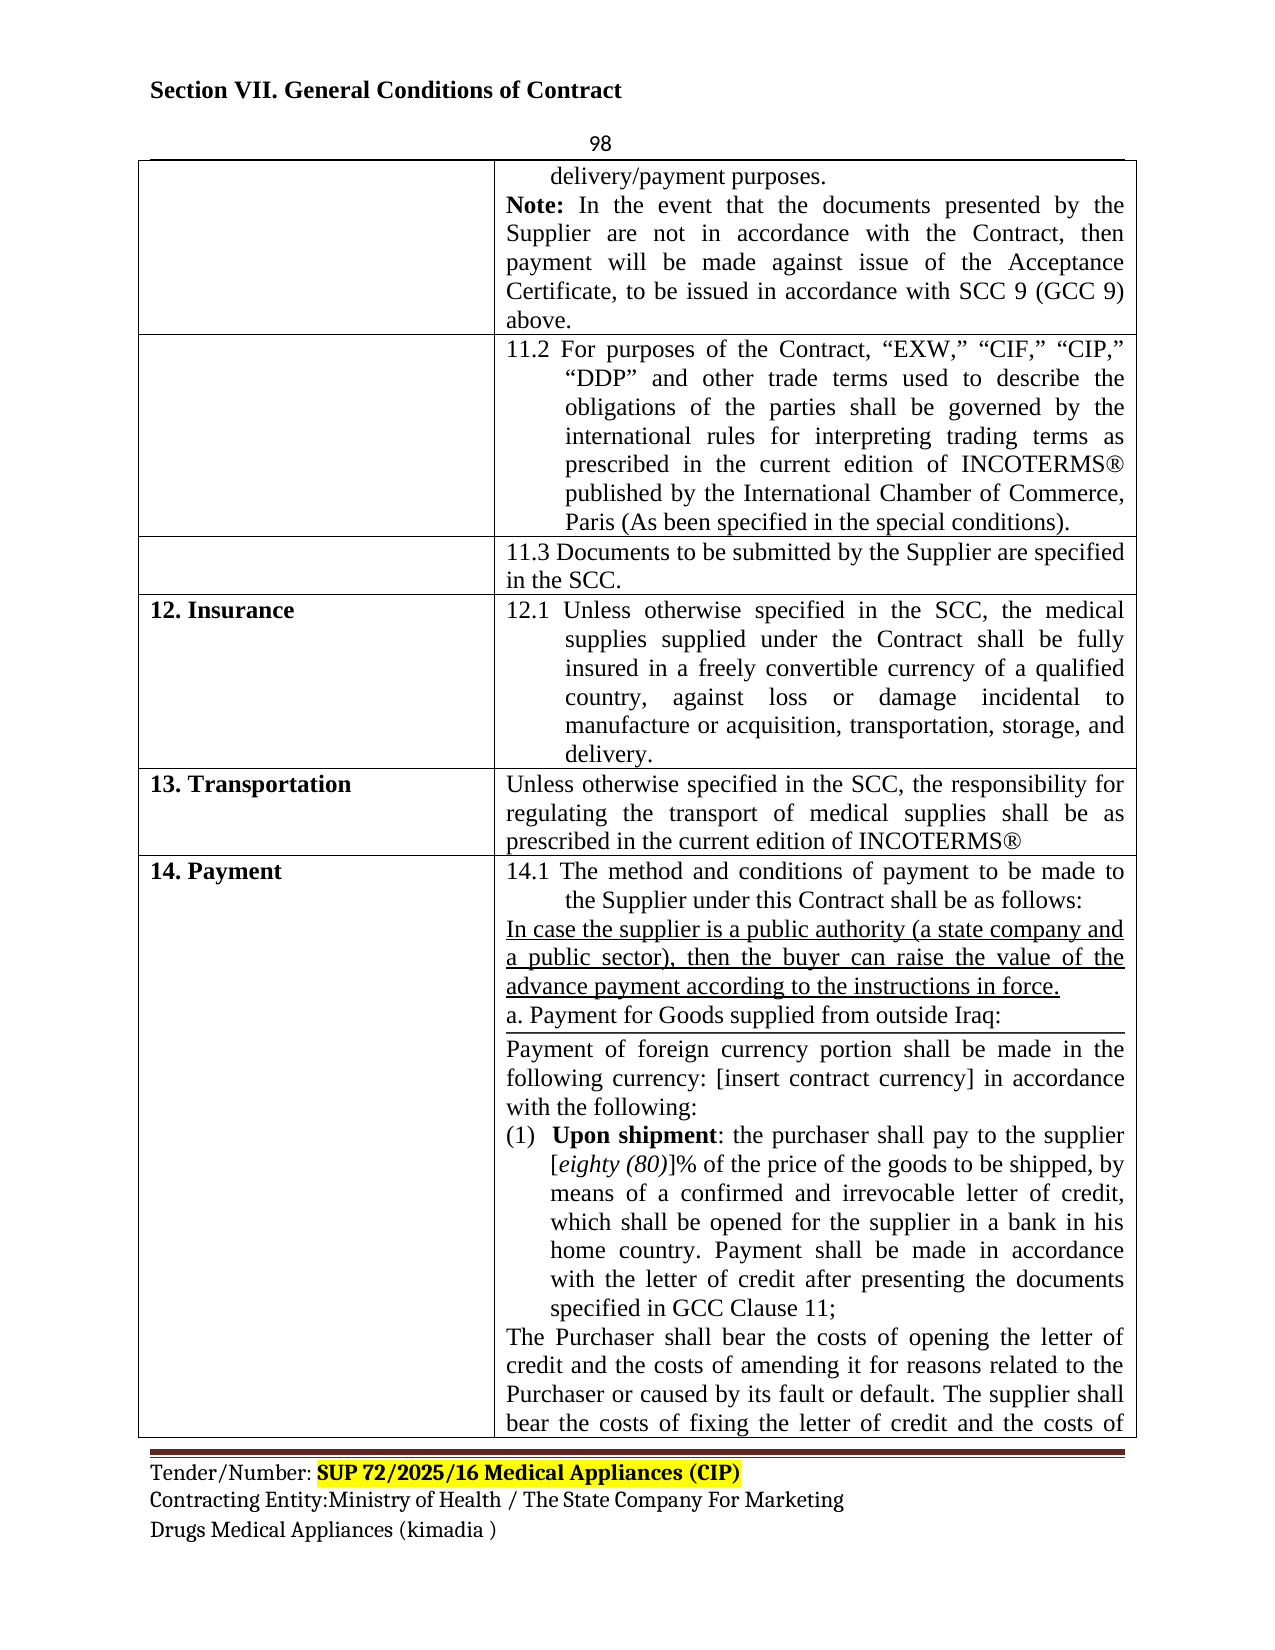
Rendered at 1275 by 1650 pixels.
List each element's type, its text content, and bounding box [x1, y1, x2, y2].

table_cell [139, 335, 494, 536]
table_cell 12. Insurance [139, 595, 494, 768]
table_cell 14. Payment [139, 856, 494, 1437]
table_cell 12.1 Unless otherwise specified in the SCC, the medical supplies supplied under the Contract shall be fully insured in a freely convertible currency of a qualified country, against loss or damage incidental to manufacture or acquisition, transportation, storage, and delivery. [495, 595, 1136, 768]
table_cell 13. Transportation [139, 769, 494, 855]
table_cell 11.3 Documents to be submitted by the Supplier are specified in the SCC. [495, 537, 1136, 594]
table_cell Unless otherwise specified in the SCC, the responsibility for regulating the transport of medical supplies shall be as prescribed in the current edition of INCOTERMS® [495, 769, 1136, 855]
table_cell 11.2 For purposes of the Contract, “EXW,” “CIF,” “CIP,” “DDP” and other trade terms used to describe the obligations of the parties shall be governed by the international rules for interpreting trading terms as prescribed in the current edition of INCOTERMS® published by the International Chamber of Commerce, Paris (As been specified in the special conditions). [495, 335, 1136, 536]
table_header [495, 161, 1136, 333]
table_cell [139, 537, 494, 594]
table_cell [495, 856, 1136, 1437]
table_header [139, 161, 494, 333]
